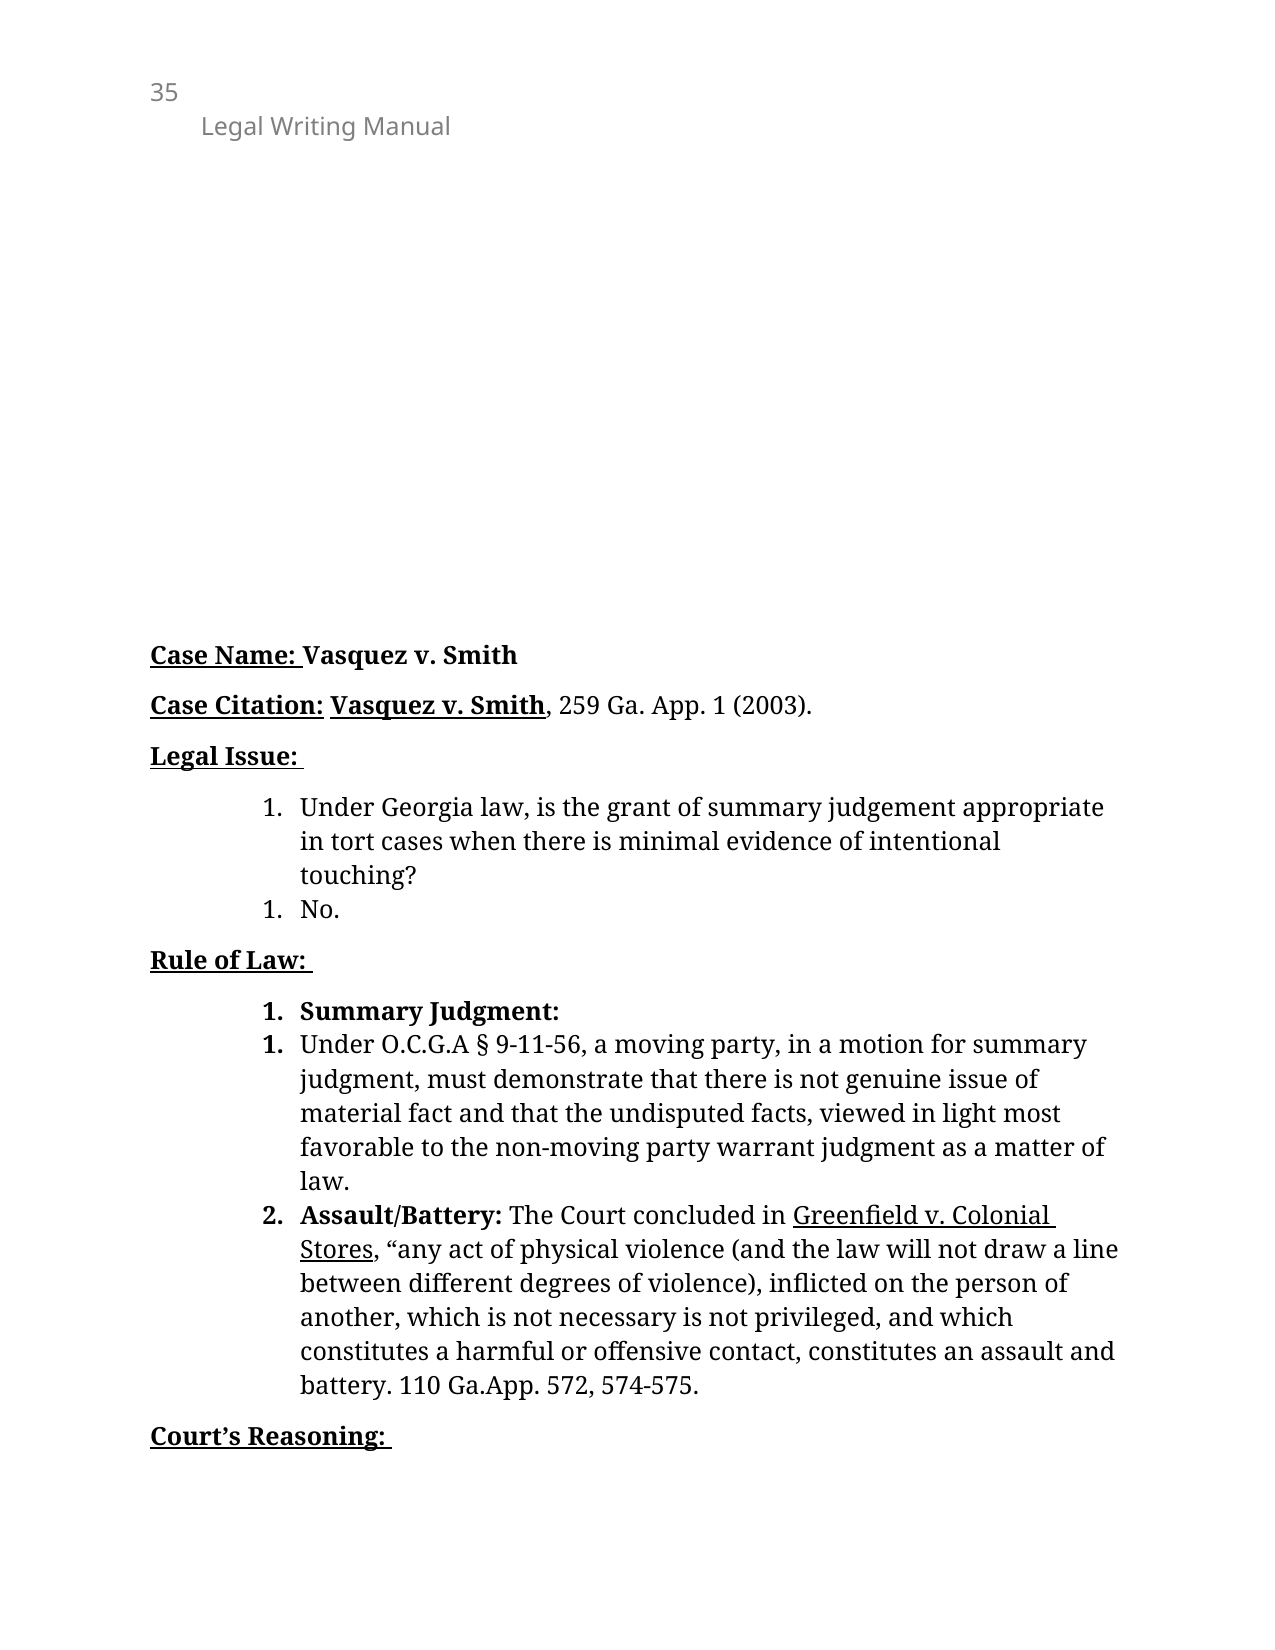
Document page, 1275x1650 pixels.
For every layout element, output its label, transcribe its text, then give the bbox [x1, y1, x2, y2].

text Rule of Law: [150, 942, 1125, 976]
text Case Citation: Vasquez v. Smith, 259 Ga. App. 1 (2003). [150, 688, 1125, 722]
list No. [262, 892, 1125, 926]
text Legal Issue: [150, 739, 1125, 773]
list Under O.C.G.A § 9-11-56, a moving party, in a motion for summary judgment, must demonstrate that there is not genuine issue of material fact and that the undisputed facts, viewed in light most favorable to the non-moving party warrant judgment as a matter of law. [262, 1027, 1125, 1197]
list Under Georgia law, is the grant of summary judgement appropriate in tort cases when there is minimal evidence of intentional touching? [262, 789, 1125, 892]
list Summary Judgment: [262, 993, 1125, 1027]
list Assault/Battery: The Court concluded in Greenfield v. Colonial Stores, “any act of physical violence (and the law will not draw a line between different degrees of violence), inflicted on the person of another, which is not necessary is not privileged, and which constitutes a harmful or offensive contact, constitutes an assault and battery. 110 Ga.App. 572, 574-575. [262, 1197, 1125, 1402]
text Case Name: Vasquez v. Smith [150, 637, 1125, 671]
text Court’s Reasoning: [150, 1418, 1125, 1453]
